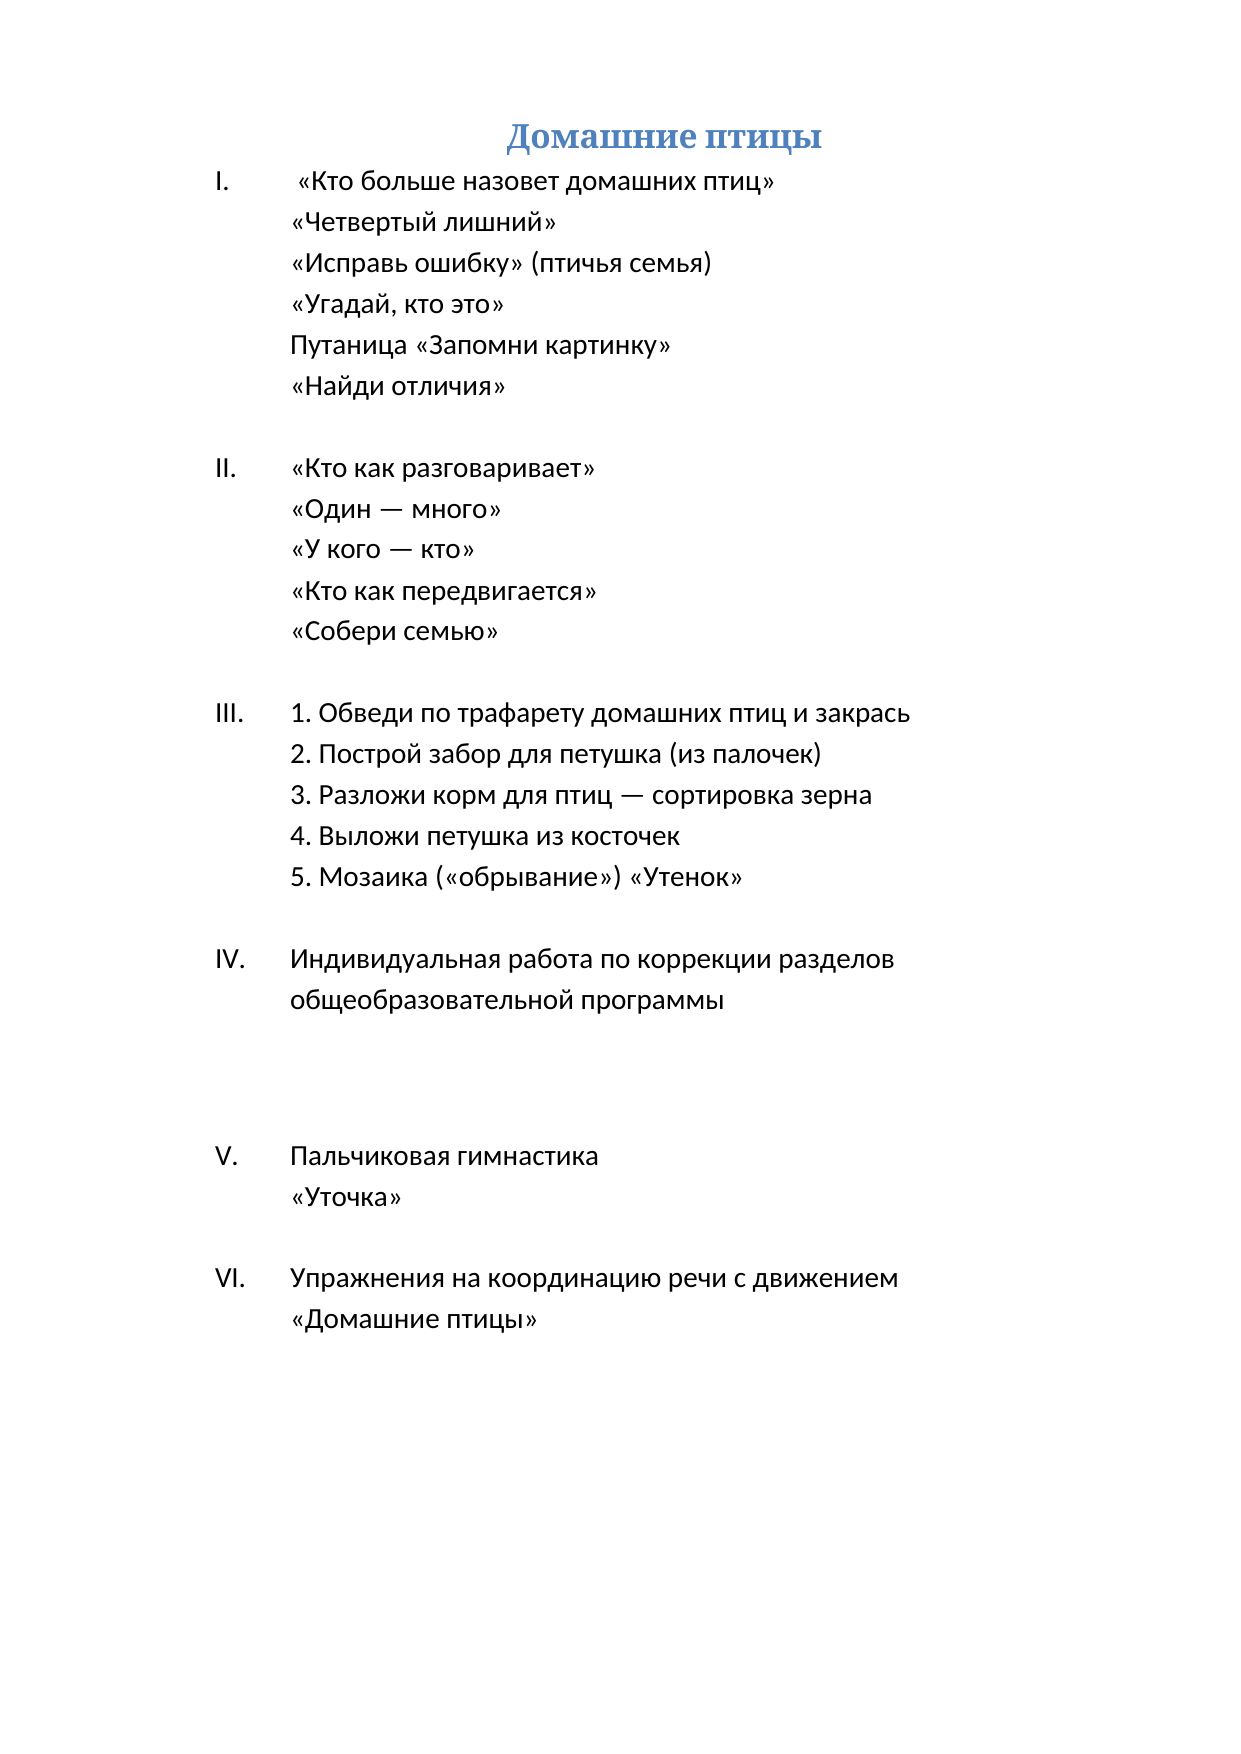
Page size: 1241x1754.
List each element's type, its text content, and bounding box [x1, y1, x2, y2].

list 1. Обведи по трафарету домашних птиц и закрась 2. Построй забор для петушка (из палочек) 3. Разложи корм для птиц — сортировка зерна 4. Выложи петушка из косточек 5. Мозаика («обрывание») «Утенок» [215, 694, 1152, 894]
list Упражнения на координацию речи с движением «Домашние птицы» [215, 1259, 1152, 1336]
list Пальчиковая гимнастика «Уточка» [215, 1137, 1152, 1213]
list «Кто как разговаривает» «Один — много» «У кого — кто» «Кто как передвигается» «Собери семью» [215, 449, 1152, 648]
text Домашние птицы [177, 118, 1152, 156]
list «Кто больше назовет домашних птиц» «Четвертый лишний» «Исправь ошибку» (птичья семья) «Угадай, кто это» Путаница «Запомни картинку» «Найди отличия» [215, 162, 1152, 402]
list Индивидуальная работа по коррекции разделов общеобразовательной программы [215, 940, 1152, 1017]
